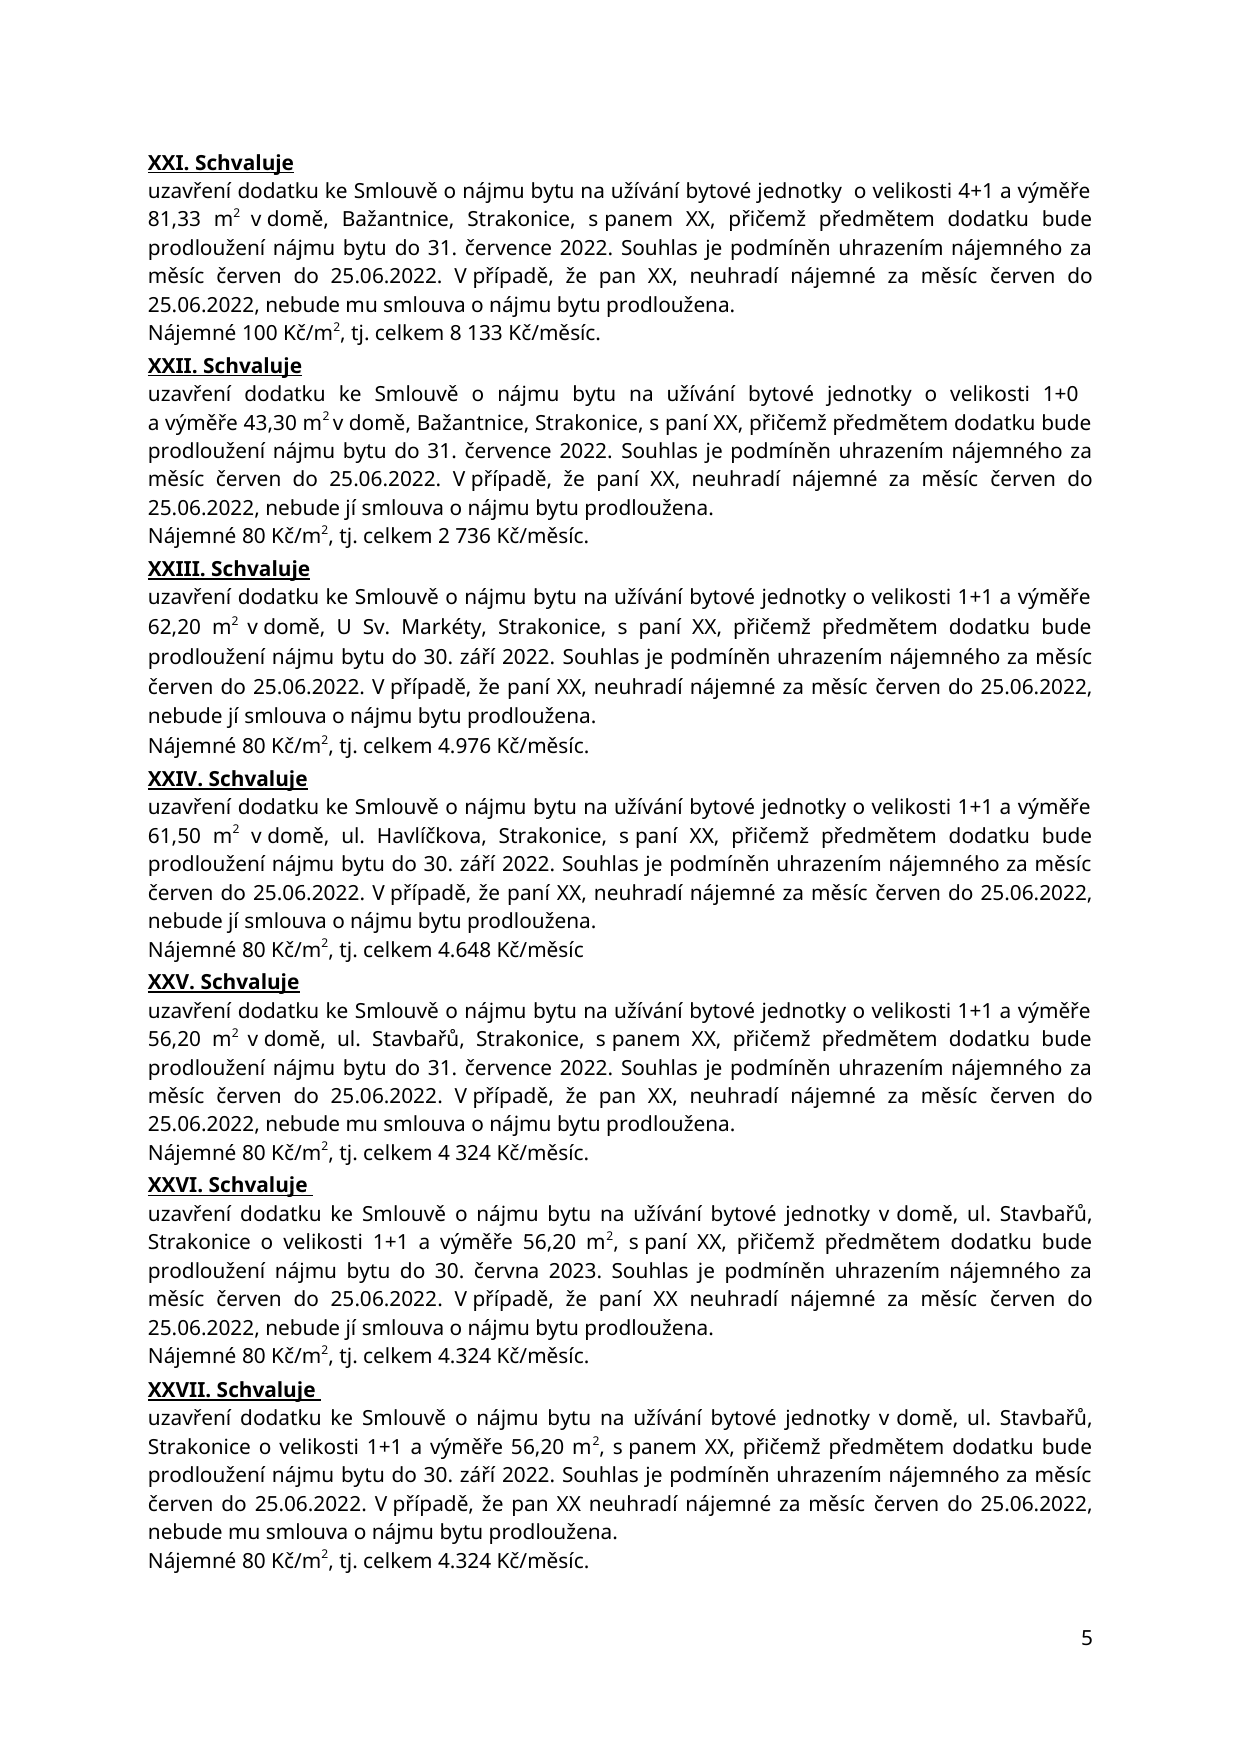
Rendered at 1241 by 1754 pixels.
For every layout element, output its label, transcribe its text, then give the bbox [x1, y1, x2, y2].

text uzavření dodatku ke Smlouvě o nájmu bytu na užívání bytové jednotky o velikosti 4+1 a výměře 81,33 m2 v domě, Bažantnice, Strakonice, s panem XX, přičemž předmětem dodatku bude prodloužení nájmu bytu do 31. července 2022. Souhlas je podmíněn uhrazením nájemného za měsíc červen do 25.06.2022. V případě, že pan XX, neuhradí nájemné za měsíc červen do 25.06.2022, nebude mu smlouva o nájmu bytu prodloužena. [148, 176, 1093, 318]
subtitle XXII. Schvaluje [148, 351, 1093, 379]
text Nájemné 80 Kč/m2, tj. celkem 4.324 Kč/měsíc. [148, 1341, 1093, 1369]
text Nájemné 100 Kč/m2, tj. celkem 8 133 Kč/měsíc. [148, 318, 1093, 347]
text Nájemné 80 Kč/m2, tj. celkem 4.976 Kč/měsíc. [148, 731, 1093, 760]
text Nájemné 80 Kč/m2, tj. celkem 4 324 Kč/měsíc. [148, 1138, 1093, 1166]
text uzavření dodatku ke Smlouvě o nájmu bytu na užívání bytové jednotky o velikosti 1+1 a výměře 56,20 m2 v domě, ul. Stavbařů, Strakonice, s panem XX, přičemž předmětem dodatku bude prodloužení nájmu bytu do 31. července 2022. Souhlas je podmíněn uhrazením nájemného za měsíc červen do 25.06.2022. V případě, že pan XX, neuhradí nájemné za měsíc červen do 25.06.2022, nebude mu smlouva o nájmu bytu prodloužena. [148, 996, 1093, 1138]
text Nájemné 80 Kč/m2, tj. celkem 4.324 Kč/měsíc. [148, 1546, 1093, 1574]
text uzavření dodatku ke Smlouvě o nájmu bytu na užívání bytové jednotky o velikosti 1+1 a výměře 61,50 m2 v domě, ul. Havlíčkova, Strakonice, s paní XX, přičemž předmětem dodatku bude prodloužení nájmu bytu do 30. září 2022. Souhlas je podmíněn uhrazením nájemného za měsíc červen do 25.06.2022. V případě, že paní XX, neuhradí nájemné za měsíc červen do 25.06.2022, nebude jí smlouva o nájmu bytu prodloužena. [148, 792, 1093, 935]
text Nájemné 80 Kč/m2, tj. celkem 4.648 Kč/měsíc [148, 935, 1093, 963]
text Nájemné 80 Kč/m2, tj. celkem 2 736 Kč/měsíc. [148, 521, 1093, 550]
text uzavření dodatku ke Smlouvě o nájmu bytu na užívání bytové jednotky o velikosti 1+0 a výměře 43,30 m2 v domě, Bažantnice, Strakonice, s paní XX, přičemž předmětem dodatku bude prodloužení nájmu bytu do 31. července 2022. Souhlas je podmíněn uhrazením nájemného za měsíc červen do 25.06.2022. V případě, že paní XX, neuhradí nájemné za měsíc červen do 25.06.2022, nebude jí smlouva o nájmu bytu prodloužena. [148, 379, 1093, 521]
text uzavření dodatku ke Smlouvě o nájmu bytu na užívání bytové jednotky v domě, ul. Stavbařů, Strakonice o velikosti 1+1 a výměře 56,20 m2, s paní XX, přičemž předmětem dodatku bude prodloužení nájmu bytu do 30. června 2023. Souhlas je podmíněn uhrazením nájemného za měsíc červen do 25.06.2022. V případě, že paní XX neuhradí nájemné za měsíc červen do 25.06.2022, nebude jí smlouva o nájmu bytu prodloužena. [148, 1199, 1093, 1341]
subtitle XXVI. Schvaluje [148, 1171, 1093, 1199]
subtitle XXV. Schvaluje [148, 967, 1093, 996]
text uzavření dodatku ke Smlouvě o nájmu bytu na užívání bytové jednotky v domě, ul. Stavbařů, Strakonice o velikosti 1+1 a výměře 56,20 m2, s panem XX, přičemž předmětem dodatku bude prodloužení nájmu bytu do 30. září 2022. Souhlas je podmíněn uhrazením nájemného za měsíc červen do 25.06.2022. V případě, že pan XX neuhradí nájemné za měsíc červen do 25.06.2022, nebude mu smlouva o nájmu bytu prodloužena. [148, 1403, 1093, 1546]
subtitle XXI. Schvaluje [148, 148, 1093, 176]
subtitle XXVII. Schvaluje [148, 1375, 1093, 1403]
text XXIV. Schvaluje [148, 764, 1093, 792]
text uzavření dodatku ke Smlouvě o nájmu bytu na užívání bytové jednotky o velikosti 1+1 a výměře 62,20 m2 v domě, U Sv. Markéty, Strakonice, s paní XX, přičemž předmětem dodatku bude prodloužení nájmu bytu do 30. září 2022. Souhlas je podmíněn uhrazením nájemného za měsíc červen do 25.06.2022. V případě, že paní XX, neuhradí nájemné za měsíc červen do 25.06.2022, nebude jí smlouva o nájmu bytu prodloužena. [148, 582, 1093, 730]
text XXIII. Schvaluje [148, 554, 1093, 582]
